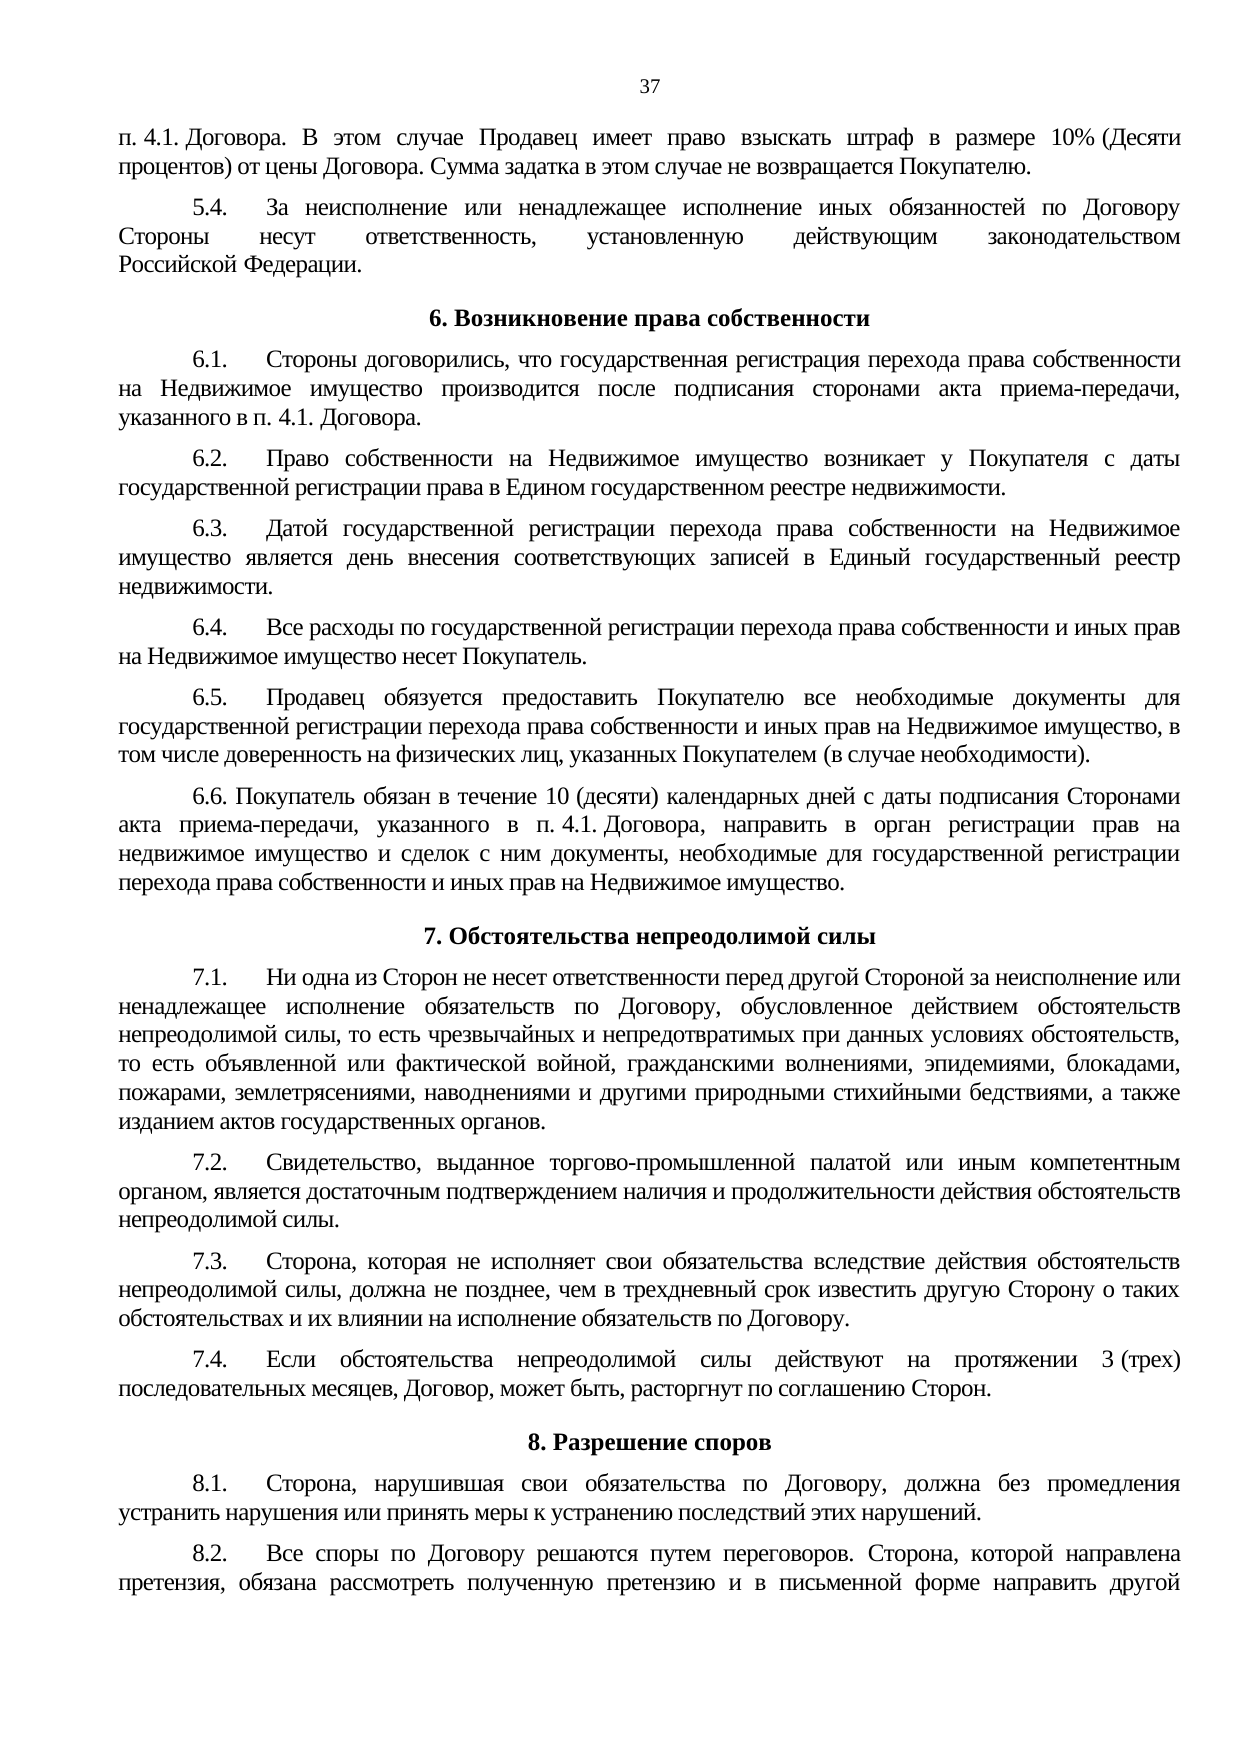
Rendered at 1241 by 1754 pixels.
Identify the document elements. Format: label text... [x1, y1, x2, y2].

list Сторона, которая не исполняет свои обязательства вследствие действия обстоятельств непреодолимой силы, должна не позднее, чем в трехдневный срок известить другую Сторону о таких обстоятельствах и их влиянии на исполнение обязательств по Договору. [118, 1246, 1181, 1332]
list Разрешение споров [118, 1427, 1181, 1456]
list Возникновение права собственности [118, 303, 1181, 332]
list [118, 122, 1181, 179]
list Сторона, нарушившая свои обязательства по Договору, должна без промедления устранить нарушения или принять меры к устранению последствий этих нарушений. [118, 1468, 1181, 1526]
text 6.6. Покупатель обязан в течение 10 (десяти) календарных дней с даты подписания Сторонами акта приема-передачи, указанного в п. 4.1. Договора, направить в орган регистрации прав на недвижимое имущество и сделок с ним документы, необходимые для государственной регистрации перехода права собственности и иных прав на Недвижимое имущество. [118, 781, 1181, 896]
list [118, 1538, 1181, 1596]
list Все расходы по государственной регистрации перехода права собственности и иных прав на Недвижимое имущество несет Покупатель. [118, 612, 1181, 669]
list Если обстоятельства непреодолимой силы действуют на протяжении 3 (трех) последовательных месяцев, Договор, может быть, расторгнут по соглашению Сторон. [118, 1344, 1181, 1402]
list Продавец обязуется предоставить Покупателю все необходимые документы для государственной регистрации перехода права собственности и иных прав на Недвижимое имущество, в том числе доверенность на физических лиц, указанных Покупателем (в случае необходимости). [118, 682, 1181, 768]
list За неисполнение или ненадлежащее исполнение иных обязанностей по Договору Стороны несут ответственность, установленную действующим законодательством Российской Федерации. [118, 192, 1181, 278]
list Свидетельство, выданное торгово-промышленной палатой или иным компетентным органом, является достаточным подтверждением наличия и продолжительности действия обстоятельств непреодолимой силы. [118, 1147, 1181, 1233]
list Право собственности на Недвижимое имущество возникает у Покупателя с даты государственной регистрации права в Едином государственном реестре недвижимости. [118, 443, 1181, 501]
list Обстоятельства непреодолимой силы [118, 921, 1181, 949]
list Ни одна из Сторон не несет ответственности перед другой Стороной за неисполнение или ненадлежащее исполнение обязательств по Договору, обусловленное действием обстоятельств непреодолимой силы, то есть чрезвычайных и непредотвратимых при данных условиях обстоятельств, то есть объявленной или фактической войной, гражданскими волнениями, эпидемиями, блокадами, пожарами, землетрясениями, наводнениями и другими природными стихийными бедствиями, а также изданием актов государственных органов. [118, 962, 1181, 1134]
list Датой государственной регистрации перехода права собственности на Недвижимое имущество является день внесения соответствующих записей в Единый государственный реестр недвижимости. [118, 513, 1181, 599]
list Стороны договорились, что государственная регистрация перехода права собственности на Недвижимое имущество производится после подписания сторонами акта приема-передачи, указанного в п. 4.1. Договора. [118, 344, 1181, 431]
